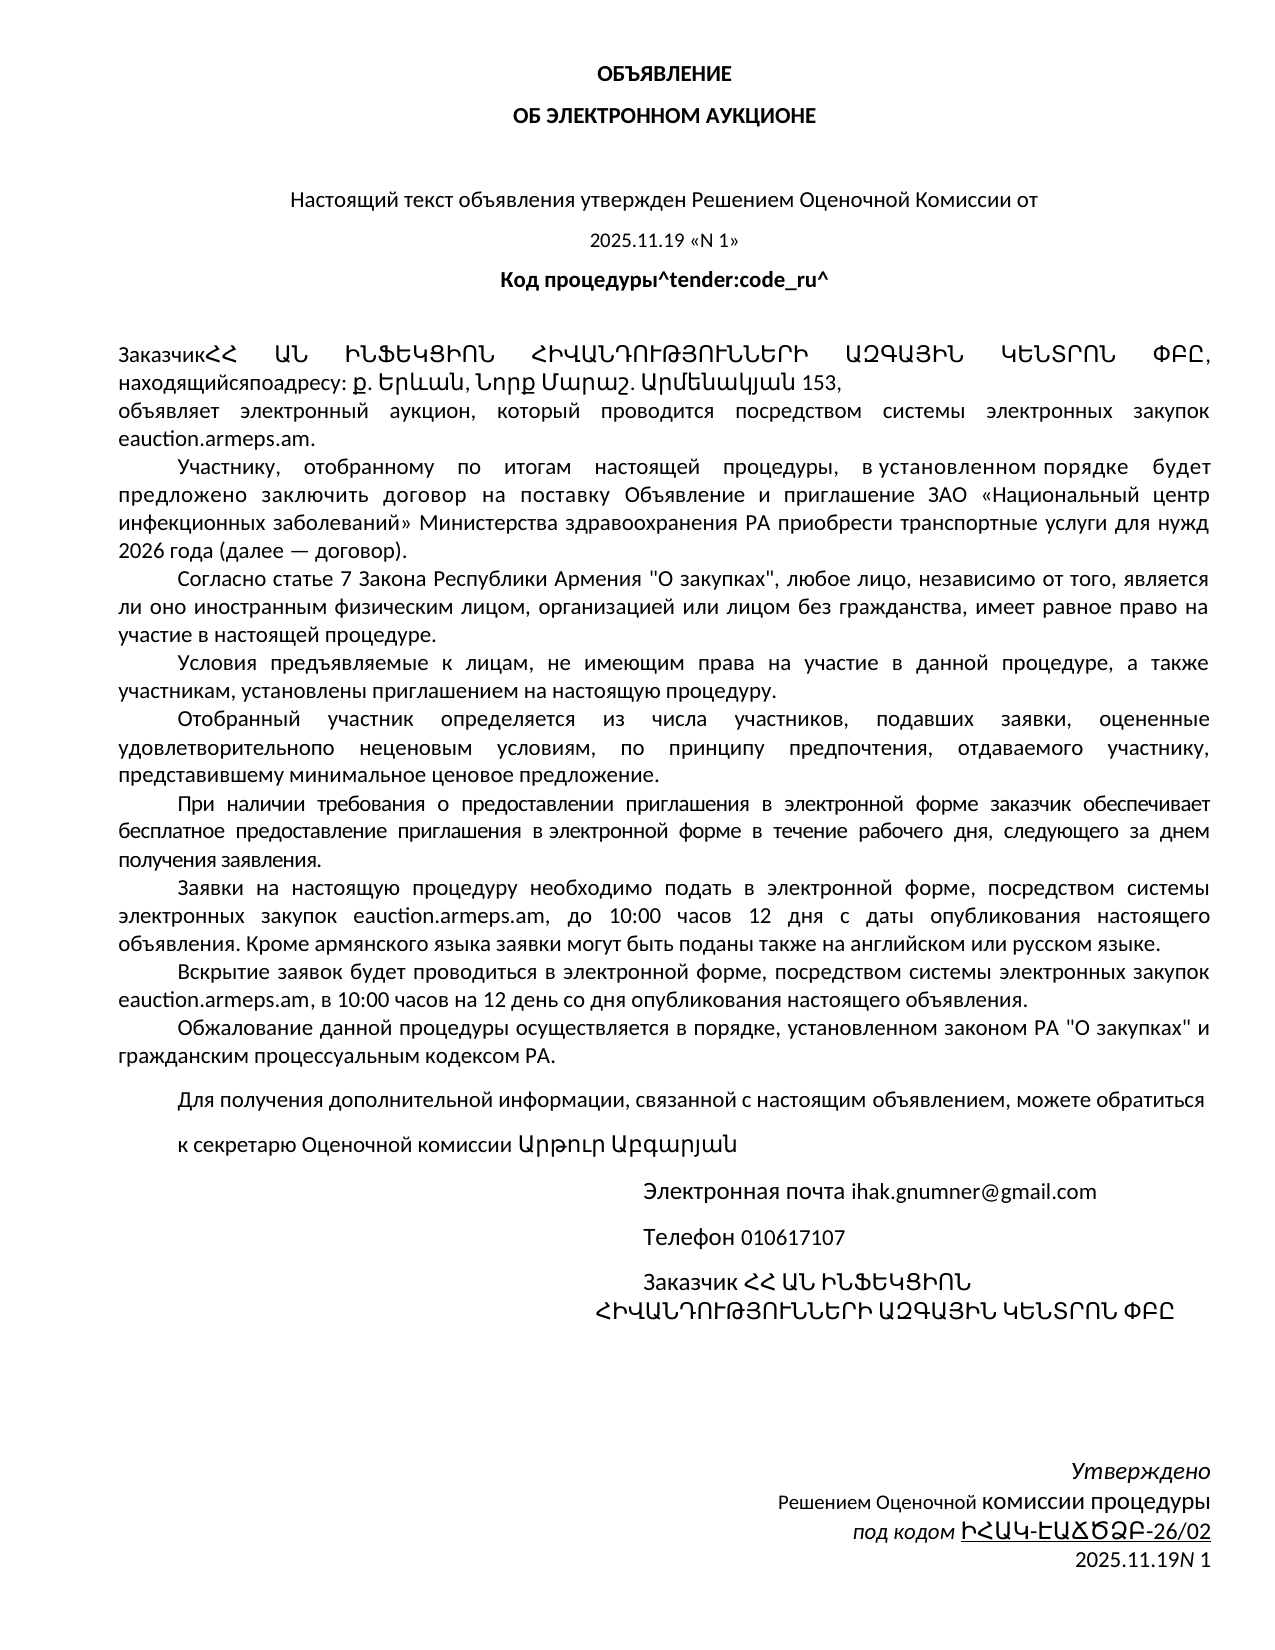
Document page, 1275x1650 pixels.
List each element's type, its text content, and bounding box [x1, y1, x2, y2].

text Обжалование данной процедуры осуществляется в порядке, установленном законом РА "О закупках" и гражданским процессуальным кодексом РА. [118, 1013, 1211, 1069]
text Для получения дополнительной информации, связанной с настоящим объявлением, можете обратиться [118, 1086, 1211, 1113]
text Код процедуры^tender:code_ru^ [118, 265, 1211, 293]
text Согласно статье 7 Закона Республики Армения "О закупках", любое лицо, независимо от того, является ли оно иностранным физическим лицом, организацией или лицом без гражданства, имеет равное право на участие в настоящей процедуре. [118, 564, 1211, 648]
text Отобранный участник определяется из числа участников, подавших заявки, оцененные удовлетворительнопо неценовым условиям, по принципу предпочтения, отдаваемого участнику, представившему минимальное ценовое предложение. [118, 704, 1211, 789]
text объявляет электронный аукцион, который проводится посредством системы электронных закупок eauction.armeps.am. [118, 396, 1211, 452]
text ЗаказчикՀՀ ԱՆ ԻՆՖԵԿՑԻՈՆ ՀԻՎԱՆԴՈՒԹՅՈՒՆՆԵՐԻ ԱԶԳԱՅԻՆ ԿԵՆՏՐՈՆ ՓԲԸ, находящийсяпоадресу: ք. Երևան, Նորք Մարաշ. Արմենակյան 153, [118, 340, 1211, 396]
text Вскрытие заявок будет проводиться в электронной форме, посредством системы электронных закупок eauction.armeps.am, в 10:00 часов на 12 день со дня опубликования настоящего объявления. [118, 957, 1211, 1013]
text Условия предъявляемые к лицам, не имеющим права на участие в данной процедуре, а также участникам, установлены приглашением на настоящую процедуру. [118, 648, 1211, 704]
text При наличии требования о предоставлении приглашения в электронной форме заказчик обеспечивает бесплатное предоставление приглашения в электронной форме в течение рабочего дня, следующего за днем получения заявления. [118, 789, 1211, 873]
text Решением Оценочной комиссии процедуры [118, 1485, 1211, 1516]
text Участнику, отобранному по итогам настоящей процедуры, в установленном порядке будет предложено заключить договор на поставку Объявление и приглашение ЗАО «Национальный центр инфекционных заболеваний» Министерства здравоохранения РА приобрести транспортные услуги для нужд 2026 года (далее — договор). [118, 452, 1211, 564]
text к секретарю Оценочной комиссии Արթուր Աբգարյան [118, 1130, 1211, 1158]
text под кодом ԻՀԱԿ-ԷԱՃԾՁԲ-26/02 2025.11.19 N 1 [118, 1516, 1211, 1573]
text Телефон 010617107 [643, 1221, 1211, 1251]
text 2025.11.19 «N 1» [118, 227, 1211, 252]
text Утверждено [118, 1455, 1211, 1485]
text Заказчик ՀՀ ԱՆ ԻՆՖԵԿՑԻՈՆ ՀԻՎԱՆԴՈՒԹՅՈՒՆՆԵՐԻ ԱԶԳԱՅԻՆ ԿԵՆՏՐՈՆ ՓԲԸ [595, 1266, 1211, 1325]
text ОБ ЭЛЕКТРОННОМ АУКЦИОНЕ [118, 101, 1211, 129]
text Настоящий текст объявления утвержден Решением Оценочной Комиссии от [118, 185, 1211, 213]
text Электронная почта ihak.gnumner@gmail.com [643, 1175, 1211, 1205]
text Заявки на настоящую процедуру необходимо подать в электронной форме, посредством системы электронных закупок eauction.armeps.am, до 10:00 часов 12 дня с даты опубликования настоящего объявления. Кроме армянского языка заявки могут быть поданы также на английском или русском языке. [118, 873, 1211, 957]
text ОБЪЯВЛЕНИЕ [118, 59, 1211, 87]
